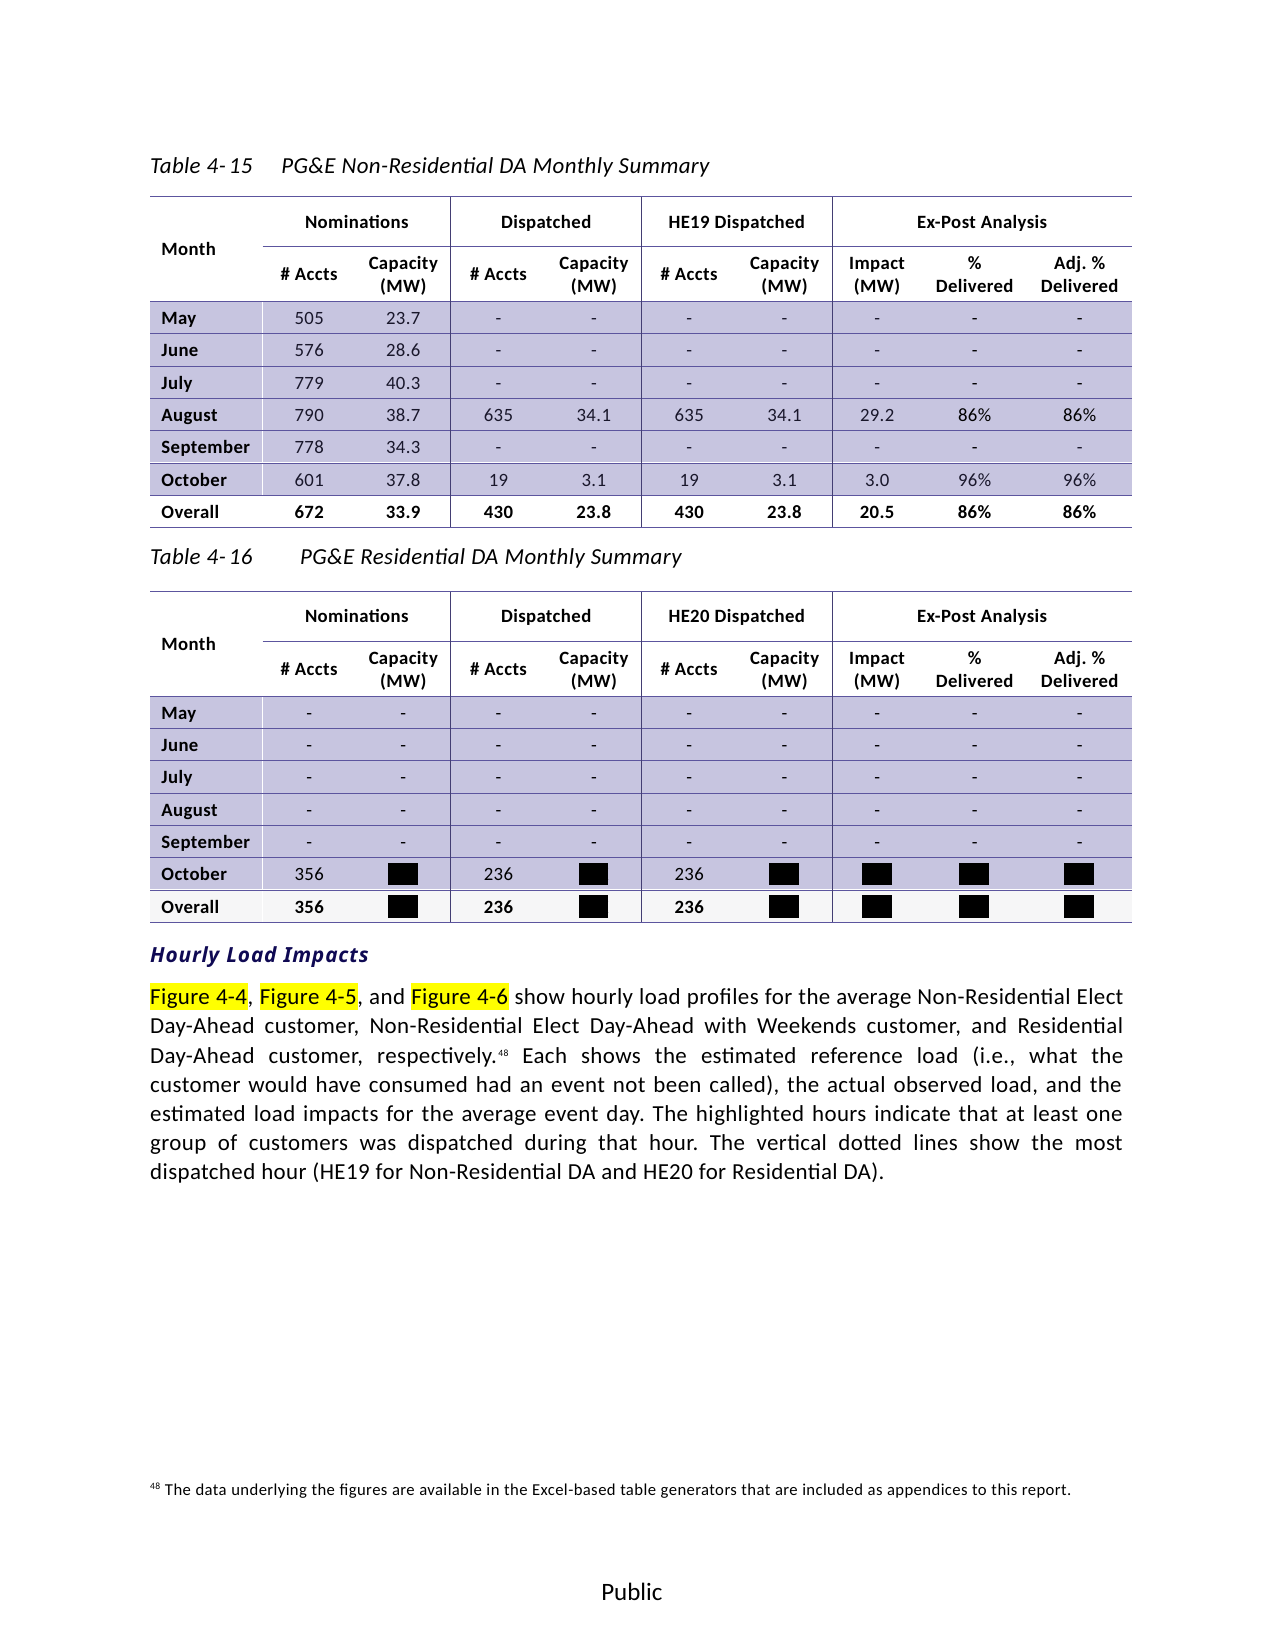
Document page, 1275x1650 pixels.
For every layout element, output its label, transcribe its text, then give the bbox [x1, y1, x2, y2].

table_cell - [737, 729, 832, 760]
table_cell XXX [546, 858, 641, 889]
table_cell 38.7 [355, 399, 450, 430]
table_cell - [451, 794, 546, 825]
table_cell XXX [546, 891, 641, 922]
table_cell - [737, 761, 832, 793]
table_cell - [451, 431, 546, 462]
table_cell - [737, 826, 832, 857]
table_cell 86% [1027, 399, 1132, 430]
table_cell 3.1 [546, 464, 641, 495]
table_cell XXX [355, 891, 450, 922]
table_cell - [922, 761, 1027, 793]
table_cell July [150, 761, 262, 793]
table_cell 356 [263, 858, 355, 889]
table_cell 3.0 [833, 464, 922, 495]
table_cell 23.8 [737, 496, 832, 527]
table_cell Capacity (MW) [355, 642, 450, 696]
table_cell - [451, 729, 546, 760]
table_cell - [833, 697, 922, 728]
table_cell - [922, 826, 1027, 857]
table_cell - [263, 729, 355, 760]
table_cell XXX [833, 891, 922, 922]
table_cell Adj. % Delivered [1027, 642, 1132, 696]
table_cell 778 [263, 431, 355, 462]
text Table 4-5 PG&E Non-Residential DA Monthly Summary [150, 150, 1125, 179]
table_cell 601 [263, 464, 355, 495]
table_cell XXX [922, 858, 1027, 889]
table_header Nominations [263, 197, 450, 246]
table_cell - [263, 761, 355, 793]
table_header Nominations [263, 592, 450, 641]
table_cell 236 [642, 858, 737, 889]
table_cell 34.1 [546, 399, 641, 430]
table_cell 96% [922, 464, 1027, 495]
table_cell 3.1 [737, 464, 832, 495]
table_cell 96% [1027, 464, 1132, 495]
table_cell - [833, 367, 922, 398]
table_cell - [546, 729, 641, 760]
table_cell XXX [922, 891, 1027, 922]
table_cell - [546, 431, 641, 462]
table_cell Impact (MW) [833, 247, 922, 301]
table_cell 576 [263, 334, 355, 366]
table_cell - [1027, 697, 1132, 728]
table_cell - [642, 761, 737, 793]
table_cell - [833, 431, 922, 462]
table_cell 19 [451, 464, 546, 495]
table_cell # Accts [642, 247, 737, 301]
text Figure 4-1, Figure 4-2, and Figure 4-3 show hourly load profiles for the average Non-Residential Elect Day-Ahead customer, Non-Residential Elect Day-Ahead with Weekends customer, and Residential Day-Ahead customer, respectively. Each shows the estimated reference load (i.e., what the customer would have consumed had an event not been called), the actual observed load, and the estimated load impacts for the average event day. The highlighted hours indicate that at least one group of customers was dispatched during that hour. The vertical dotted lines show the most dispatched hour (HE19 for Non-Residential DA and HE20 for Residential DA). [150, 981, 1125, 1185]
table_cell - [451, 761, 546, 793]
table_cell - [922, 729, 1027, 760]
table_cell % Delivered [922, 642, 1027, 696]
table_cell 356 [263, 891, 355, 922]
table_cell - [737, 302, 832, 333]
table_cell - [355, 826, 450, 857]
table_cell 33.9 [355, 496, 450, 527]
table_cell Adj. % Delivered [1027, 247, 1132, 301]
table_cell XXX [833, 858, 922, 889]
table_cell - [922, 334, 1027, 366]
table_cell Capacity (MW) [737, 247, 832, 301]
table_cell 430 [642, 496, 737, 527]
table_cell 34.1 [737, 399, 832, 430]
table_cell XXX [737, 891, 832, 922]
table_cell - [263, 794, 355, 825]
table_cell 23.8 [546, 496, 641, 527]
table_cell - [737, 794, 832, 825]
table_cell - [833, 826, 922, 857]
table_cell September [150, 431, 262, 462]
table_cell XXX [737, 858, 832, 889]
table_cell Capacity (MW) [737, 642, 832, 696]
table_cell - [737, 367, 832, 398]
table_header Month [150, 197, 262, 301]
table_header Dispatched [451, 592, 641, 641]
table_cell - [833, 794, 922, 825]
table_cell 86% [1027, 496, 1132, 527]
table_cell 430 [451, 496, 546, 527]
table_cell 779 [263, 367, 355, 398]
table_cell June [150, 729, 262, 760]
table_cell Impact (MW) [833, 642, 922, 696]
table_cell # Accts [451, 642, 546, 696]
table_cell - [1027, 431, 1132, 462]
table_cell - [1027, 761, 1132, 793]
table_cell - [1027, 367, 1132, 398]
table_cell # Accts [451, 247, 546, 301]
table_cell July [150, 367, 262, 398]
table_cell 40.3 [355, 367, 450, 398]
table_cell - [546, 367, 641, 398]
table_cell 635 [642, 399, 737, 430]
table_cell - [546, 826, 641, 857]
table_cell - [922, 367, 1027, 398]
table_cell - [737, 431, 832, 462]
table_cell XXX [1027, 858, 1132, 889]
table_cell Capacity (MW) [546, 247, 641, 301]
table_cell - [1027, 729, 1132, 760]
table_cell - [355, 729, 450, 760]
table_cell 790 [263, 399, 355, 430]
table_cell - [546, 697, 641, 728]
table_cell - [546, 761, 641, 793]
table_cell August [150, 399, 262, 430]
table_cell - [922, 794, 1027, 825]
table_cell - [451, 697, 546, 728]
table_cell May [150, 697, 262, 728]
table_cell - [642, 302, 737, 333]
table_cell - [642, 367, 737, 398]
table_cell 236 [451, 891, 546, 922]
table_cell 28.6 [355, 334, 450, 366]
table_cell - [546, 334, 641, 366]
table_header Ex-Post Analysis [833, 197, 1132, 246]
table_cell 20.5 [833, 496, 922, 527]
table_cell 19 [642, 464, 737, 495]
table_cell - [1027, 794, 1132, 825]
table_cell - [546, 302, 641, 333]
table_cell - [1027, 334, 1132, 366]
table_cell 23.7 [355, 302, 450, 333]
table_cell Overall [150, 891, 262, 922]
table_cell 34.3 [355, 431, 450, 462]
table_cell 29.2 [833, 399, 922, 430]
table_cell - [355, 794, 450, 825]
table_header HE19 Dispatched [642, 197, 832, 246]
table_cell Overall [150, 496, 262, 527]
table_cell # Accts [642, 642, 737, 696]
table_cell 236 [451, 858, 546, 889]
table_cell - [642, 431, 737, 462]
table_cell 672 [263, 496, 355, 527]
table_cell - [642, 697, 737, 728]
table_cell % Delivered [922, 247, 1027, 301]
table_cell - [263, 697, 355, 728]
table_cell - [355, 697, 450, 728]
table_cell - [546, 794, 641, 825]
table_cell September [150, 826, 262, 857]
table_cell 37.8 [355, 464, 450, 495]
table_header Dispatched [451, 197, 641, 246]
table_cell - [1027, 826, 1132, 857]
table_cell - [737, 697, 832, 728]
table_cell October [150, 858, 262, 889]
table_header Ex-Post Analysis [833, 592, 1132, 641]
table_cell - [833, 761, 922, 793]
table_cell 236 [642, 891, 737, 922]
table_cell # Accts [263, 642, 355, 696]
text Table 4-6 PG&E Residential DA Monthly Summary [150, 541, 1125, 570]
table_cell - [737, 334, 832, 366]
table_cell Capacity (MW) [355, 247, 450, 301]
table_cell - [922, 697, 1027, 728]
table_cell May [150, 302, 262, 333]
table_header Month [150, 592, 262, 696]
subtitle Hourly Load Impacts [150, 939, 1125, 969]
table_cell - [451, 826, 546, 857]
table_cell - [833, 334, 922, 366]
table_cell # Accts [263, 247, 355, 301]
table_cell 86% [922, 399, 1027, 430]
table_cell XXX [1027, 891, 1132, 922]
table_cell - [833, 302, 922, 333]
table_cell - [642, 334, 737, 366]
table_cell - [451, 334, 546, 366]
table_cell - [642, 826, 737, 857]
table_cell August [150, 794, 262, 825]
table_header HE20 Dispatched [642, 592, 832, 641]
table_cell - [263, 826, 355, 857]
table_cell - [1027, 302, 1132, 333]
table_cell - [642, 729, 737, 760]
table_cell - [833, 729, 922, 760]
table_cell June [150, 334, 262, 366]
table_cell 505 [263, 302, 355, 333]
table_cell Capacity (MW) [546, 642, 641, 696]
table_cell - [355, 761, 450, 793]
table_cell - [922, 302, 1027, 333]
table_cell 86% [922, 496, 1027, 527]
table_cell - [642, 794, 737, 825]
table_cell October [150, 464, 262, 495]
table_cell - [922, 431, 1027, 462]
table_cell - [451, 367, 546, 398]
table_cell 635 [451, 399, 546, 430]
table_cell - [451, 302, 546, 333]
table_cell XXX [355, 858, 450, 889]
